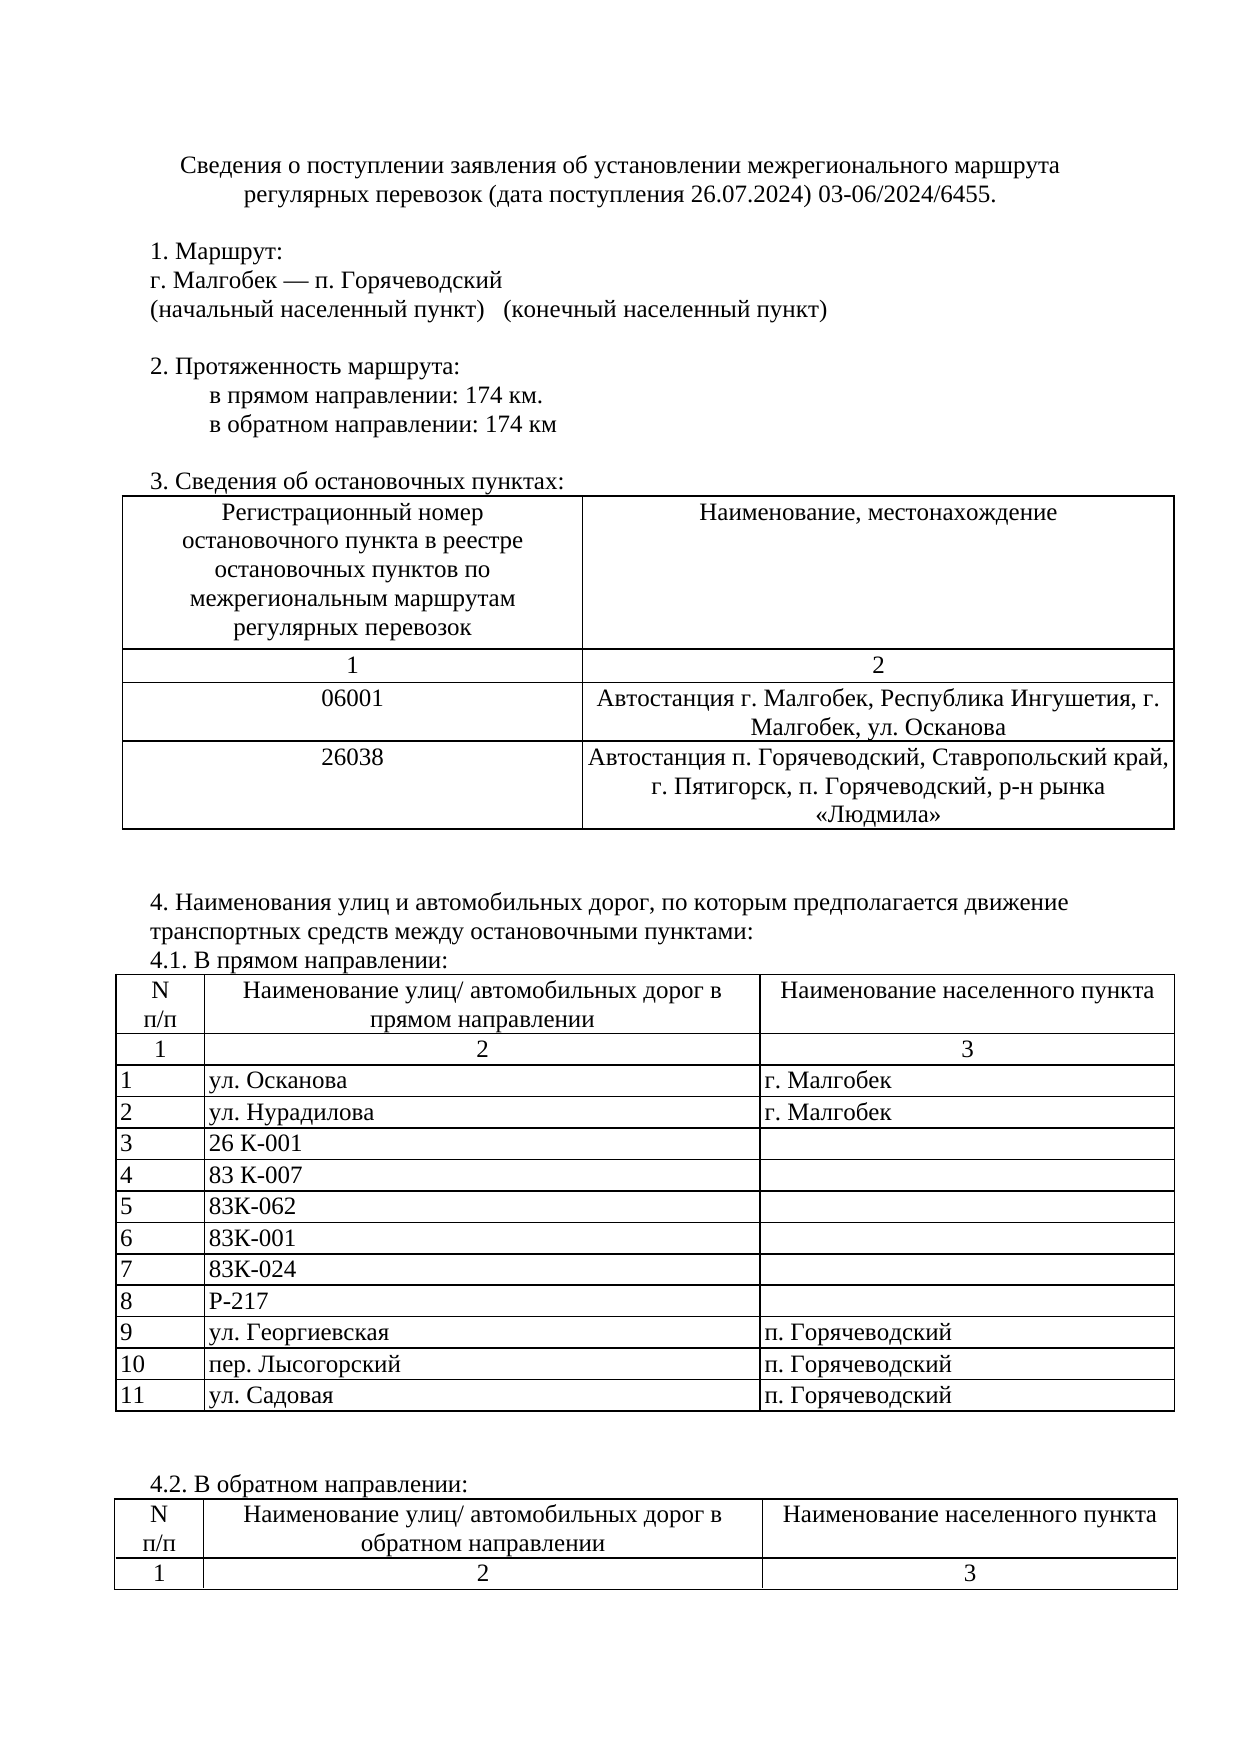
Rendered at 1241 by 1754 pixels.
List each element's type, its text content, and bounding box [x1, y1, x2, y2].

table_cell [761, 1192, 1174, 1221]
table_header Наименование улиц/ автомобильных дорог в прямом направлении [205, 975, 759, 1033]
table_cell п. Горячеводский [761, 1349, 1174, 1379]
table_cell 7 [117, 1255, 204, 1284]
table_header Наименование населенного пункта [763, 1500, 1177, 1557]
table_cell 26038 [123, 742, 582, 828]
table_cell Автостанция п. Горячеводский, Ставропольский край, г. Пятигорск, п. Горячеводский, р-н рынка «Людмила» [583, 742, 1173, 828]
text 3. Сведения об остановочных пунктах: [150, 466, 1090, 495]
table_header N п/п [115, 1500, 203, 1557]
table_header Регистрационный номер остановочного пункта в реестре остановочных пунктов по межрегиональным маршрутам регулярных перевозок [123, 497, 582, 648]
table_cell 83К-062 [205, 1192, 759, 1221]
table_cell 2 [205, 1034, 759, 1064]
table_cell 1 [117, 1066, 204, 1096]
table_cell 2 [583, 650, 1173, 681]
table_cell г. Малгобек [761, 1066, 1174, 1096]
text в обратном направлении: 174 км [150, 409, 1090, 437]
table_header Наименование населенного пункта [761, 975, 1174, 1033]
table_header Наименование, местонахождение [583, 497, 1173, 648]
table_cell [761, 1160, 1174, 1190]
table_header N п/п [117, 975, 204, 1033]
table_cell [761, 1286, 1174, 1316]
table_cell 1 [123, 650, 582, 681]
table_cell ул. Нурадилова [205, 1097, 759, 1127]
text г. Малгобек — п. Горячеводский [150, 265, 1090, 294]
table_cell 3 [763, 1557, 1177, 1588]
table_cell 10 [117, 1349, 204, 1379]
table_cell 83К-024 [205, 1255, 759, 1284]
table_cell 4 [117, 1160, 204, 1190]
table_cell ул. Георгиевская [205, 1317, 759, 1347]
text в прямом направлении: 174 км. [150, 380, 1090, 409]
table_cell ул. Осканова [205, 1066, 759, 1096]
text (начальный населенный пункт) (конечный населенный пункт) [150, 294, 1090, 322]
table_cell 6 [117, 1223, 204, 1253]
table_cell 83 К-007 [205, 1160, 759, 1190]
table_cell ул. Садовая [205, 1380, 759, 1410]
table_cell п. Горячеводский [761, 1317, 1174, 1347]
table_cell 3 [117, 1129, 204, 1158]
text Сведения о поступлении заявления об установлении межрегионального маршрута регулярных перевозок (дата поступления 26.07.2024) 03-06/2024/6455. [150, 150, 1090, 207]
table_cell 1 [115, 1558, 203, 1588]
text 2. Протяженность маршрута: [150, 351, 1090, 380]
table_cell Р-217 [205, 1286, 759, 1316]
table_cell [761, 1223, 1174, 1253]
table_cell 1 [117, 1034, 204, 1064]
table_cell 06001 [123, 683, 582, 740]
table_cell 26 К-001 [205, 1129, 759, 1158]
table_cell п. Горячеводский [761, 1380, 1174, 1410]
table_cell 11 [117, 1380, 204, 1410]
table_cell 2 [117, 1097, 204, 1127]
table_cell [761, 1129, 1174, 1158]
table_cell 3 [761, 1034, 1174, 1064]
text 1. Маршрут: [150, 236, 1090, 265]
text 4.2. В обратном направлении: [150, 1469, 1090, 1498]
table_cell 9 [117, 1317, 204, 1347]
table_cell 8 [117, 1286, 204, 1316]
table_cell г. Малгобек [761, 1097, 1174, 1127]
text 4. Наименования улиц и автомобильных дорог, по которым предполагается движение транспортных средств между остановочными пунктами: [150, 887, 1090, 945]
table_cell [761, 1255, 1174, 1284]
table_cell пер. Лысогорский [205, 1349, 759, 1379]
table_header Наименование улиц/ автомобильных дорог в обратном направлении [204, 1500, 762, 1557]
table_cell 2 [204, 1559, 762, 1588]
text 4.1. В прямом направлении: [150, 945, 1090, 973]
table_cell 83К-001 [205, 1223, 759, 1253]
table_cell Автостанция г. Малгобек, Республика Ингушетия, г. Малгобек, ул. Осканова [583, 683, 1173, 740]
table_cell 5 [117, 1192, 204, 1221]
